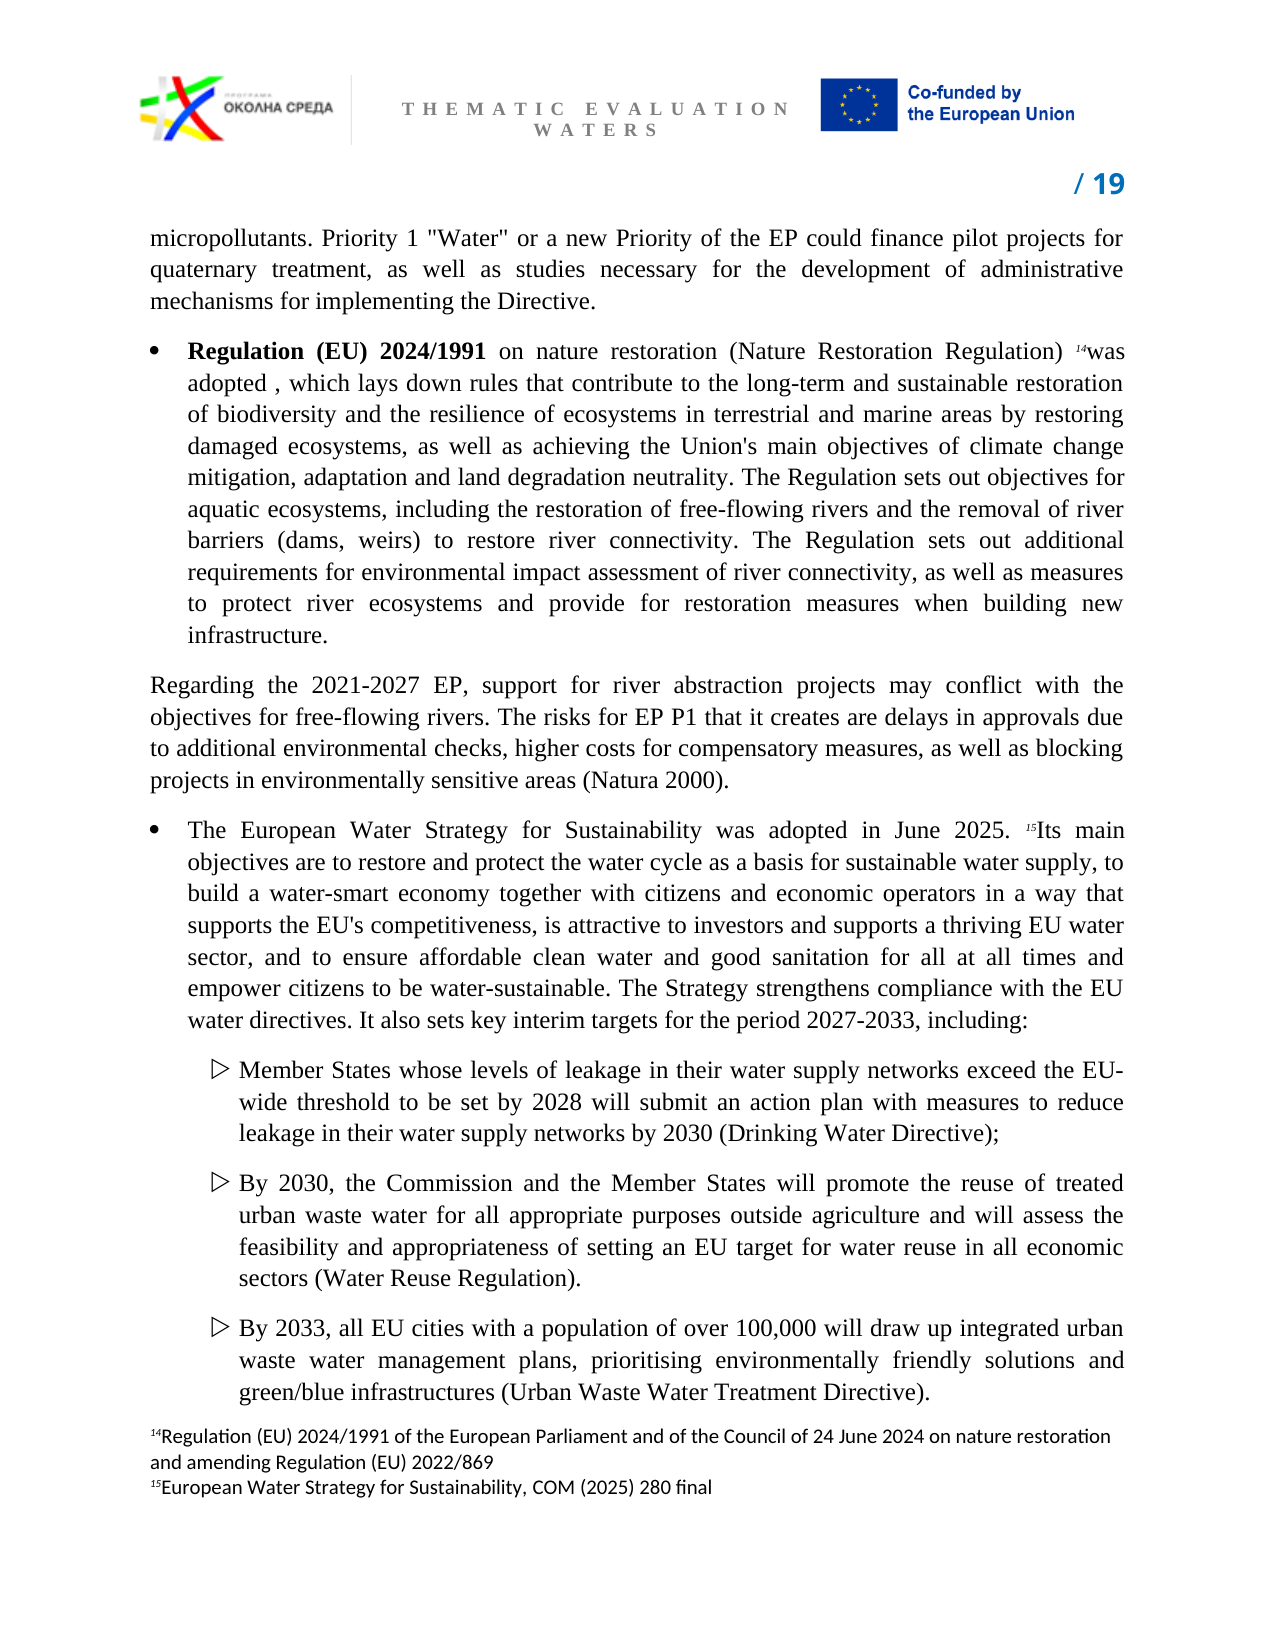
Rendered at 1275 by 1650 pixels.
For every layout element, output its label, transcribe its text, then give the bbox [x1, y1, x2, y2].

list The European Water Strategy for Sustainability was adopted in June 2025. Its main objectives are to restore and protect the water cycle as a basis for sustainable water supply, to build a water-smart economy together with citizens and economic operators in a way that supports the EU's competitiveness, is attractive to investors and supports a thriving EU water sector, and to ensure affordable clean water and good sanitation for all at all times and empower citizens to be water-sustainable. The Strategy strengthens compliance with the EU water directives. It also sets key interim targets for the period 2027-2033, including: [150, 815, 1125, 1033]
list Regulation (EU) 2024/1991 on nature restoration (Nature Restoration Regulation) was adopted , which lays down rules that contribute to the long-term and sustainable restoration of biodiversity and the resilience of ecosystems in terrestrial and marine areas by restoring damaged ecosystems, as well as achieving the Union's main objectives of climate change mitigation, adaptation and land degradation neutrality. The Regulation sets out objectives for aquatic ecosystems, including the restoration of free-flowing rivers and the removal of river barriers (dams, weirs) to restore river connectivity. The Regulation sets out additional requirements for environmental impact assessment of river connectivity, as well as measures to protect river ecosystems and provide for restoration measures when building new infrastructure. [150, 336, 1125, 649]
picture [817, 75, 1077, 135]
list Member States whose levels of leakage in their water supply networks exceed the EU-wide threshold to be set by 2028 will submit an action plan with measures to reduce leakage in their water supply networks by 2030 (Drinking Water Directive); [209, 1055, 1125, 1147]
list By 2030, the Commission and the Member States will promote the reuse of treated urban waste water for all appropriate purposes outside agriculture and will assess the feasibility and appropriateness of setting an EU target for water reuse in all economic sectors (Water Reuse Regulation). [209, 1168, 1125, 1292]
picture [123, 75, 353, 145]
list By 2033, all EU cities with a population of over 100,000 will draw up integrated urban waste water management plans, prioritising environmentally friendly solutions and green/blue infrastructures (Urban Waste Water Treatment Directive). [209, 1313, 1125, 1405]
text Regarding the 2021-2027 EP, support for river abstraction projects may conflict with the objectives for free-flowing rivers. The risks for EP P1 that it creates are delays in approvals due to additional environmental checks, higher costs for compensatory measures, as well as blocking projects in environmentally sensitive areas (Natura 2000). [150, 670, 1125, 794]
